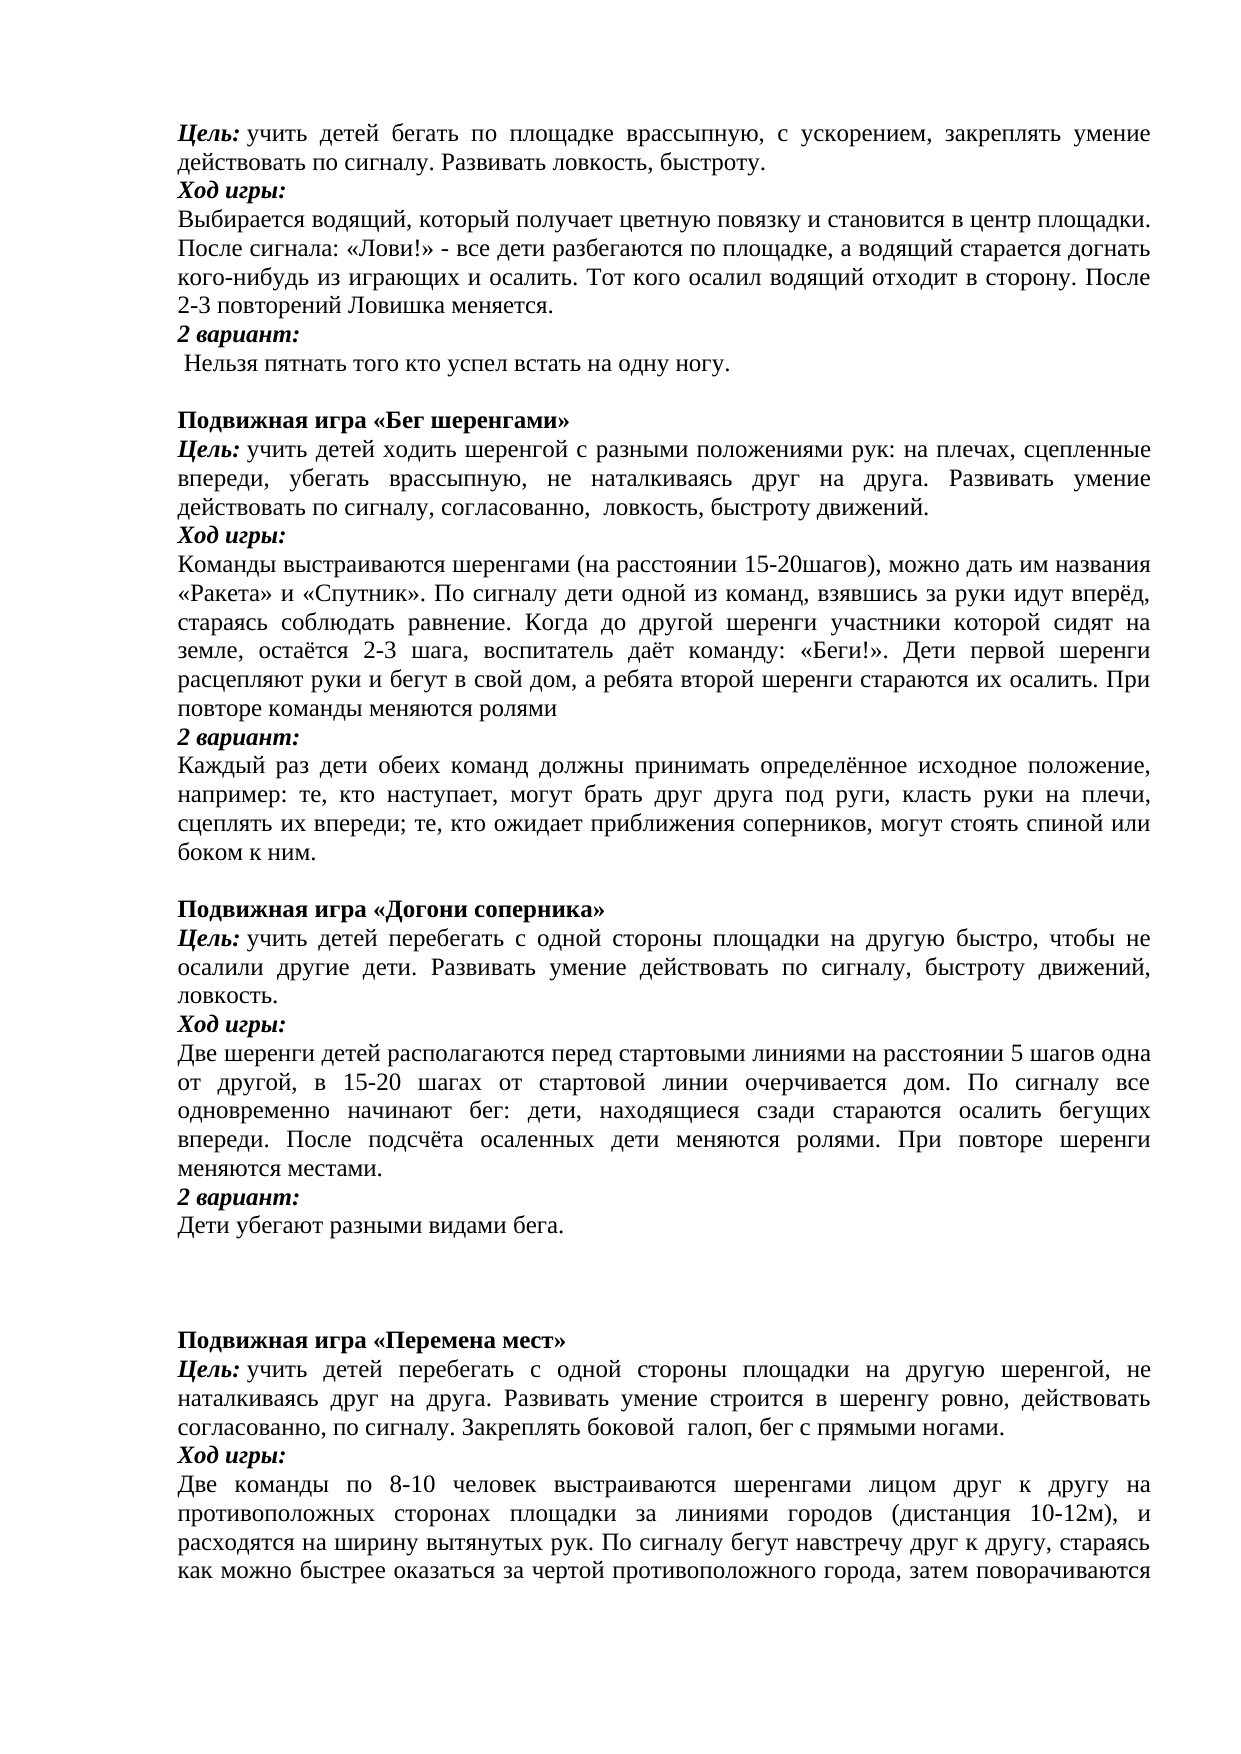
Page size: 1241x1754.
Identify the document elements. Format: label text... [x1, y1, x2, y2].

text Ход игры: [177, 521, 1152, 549]
text Две шеренги детей располагаются перед стартовыми линиями на расстоянии 5 шагов одна от другой, в 15-20 шагах от стартовой линии очерчивается дом. По сигналу все одновременно начинают бег: дети, находящиеся сзади стараются осалить бегущих впереди. После подсчёта осаленных дети меняются ролями. При повторе шеренги меняются местами. [177, 1038, 1152, 1182]
text Ход игры: [177, 176, 1152, 204]
text Дети убегают разными видами бега. [177, 1211, 1152, 1239]
text Цель: учить детей бегать по площадке врассыпную, с ускорением, закреплять умение действовать по сигналу. Развивать ловкость, быстроту. [177, 118, 1152, 176]
text Ход игры: [177, 1441, 1152, 1469]
text 2 вариант: [177, 1182, 1152, 1211]
text Подвижная игра «Бег шеренгами» [177, 406, 1152, 434]
text Команды выстраиваются шеренгами (на расстоянии 15-20шагов), можно дать им названия «Ракета» и «Спутник». По сигналу дети одной из команд, взявшись за руки идут вперёд, стараясь соблюдать равнение. Когда до другой шеренги участники которой сидят на земле, остаётся 2-3 шага, воспитатель даёт команду: «Беги!». Дети первой шеренги расцепляют руки и бегут в свой дом, а ребята второй шеренги стараются их осалить. При повторе команды меняются ролями [177, 549, 1152, 722]
text Цель: учить детей ходить шеренгой с разными положениями рук: на плечах, сцепленные впереди, убегать врассыпную, не наталкиваясь друг на друга. Развивать умение действовать по сигналу, согласованно, ловкость, быстроту движений. [177, 434, 1152, 521]
text Подвижная игра «Перемена мест» [177, 1326, 1152, 1354]
text Каждый раз дети обеих команд должны принимать определённое исходное положение, например: те, кто наступает, могут брать друг друга под руги, класть руки на плечи, сцеплять их впереди; те, кто ожидает приближения соперников, могут стоять спиной или боком к ним. [177, 751, 1152, 866]
text Подвижная игра «Догони соперника» [177, 894, 1152, 923]
text 2 вариант: [177, 319, 1152, 348]
text Цель: учить детей перебегать с одной стороны площадки на другую быстро, чтобы не осалили другие дети. Развивать умение действовать по сигналу, быстроту движений, ловкость. [177, 923, 1152, 1009]
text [177, 1469, 1152, 1584]
text Цель: учить детей перебегать с одной стороны площадки на другую шеренгой, не наталкиваясь друг на друга. Развивать умение строится в шеренгу ровно, действовать согласованно, по сигналу. Закреплять боковой галоп, бег с прямыми ногами. [177, 1354, 1152, 1441]
text Нельзя пятнать того кто успел встать на одну ногу. [177, 348, 1152, 377]
text Выбирается водящий, который получает цветную повязку и становится в центр площадки. После сигнала: «Лови!» - все дети разбегаются по площадке, а водящий старается догнать кого-нибудь из играющих и осалить. Тот кого осалил водящий отходит в сторону. После 2-3 повторений Ловишка меняется. [177, 204, 1152, 319]
text 2 вариант: [177, 722, 1152, 751]
text Ход игры: [177, 1009, 1152, 1038]
